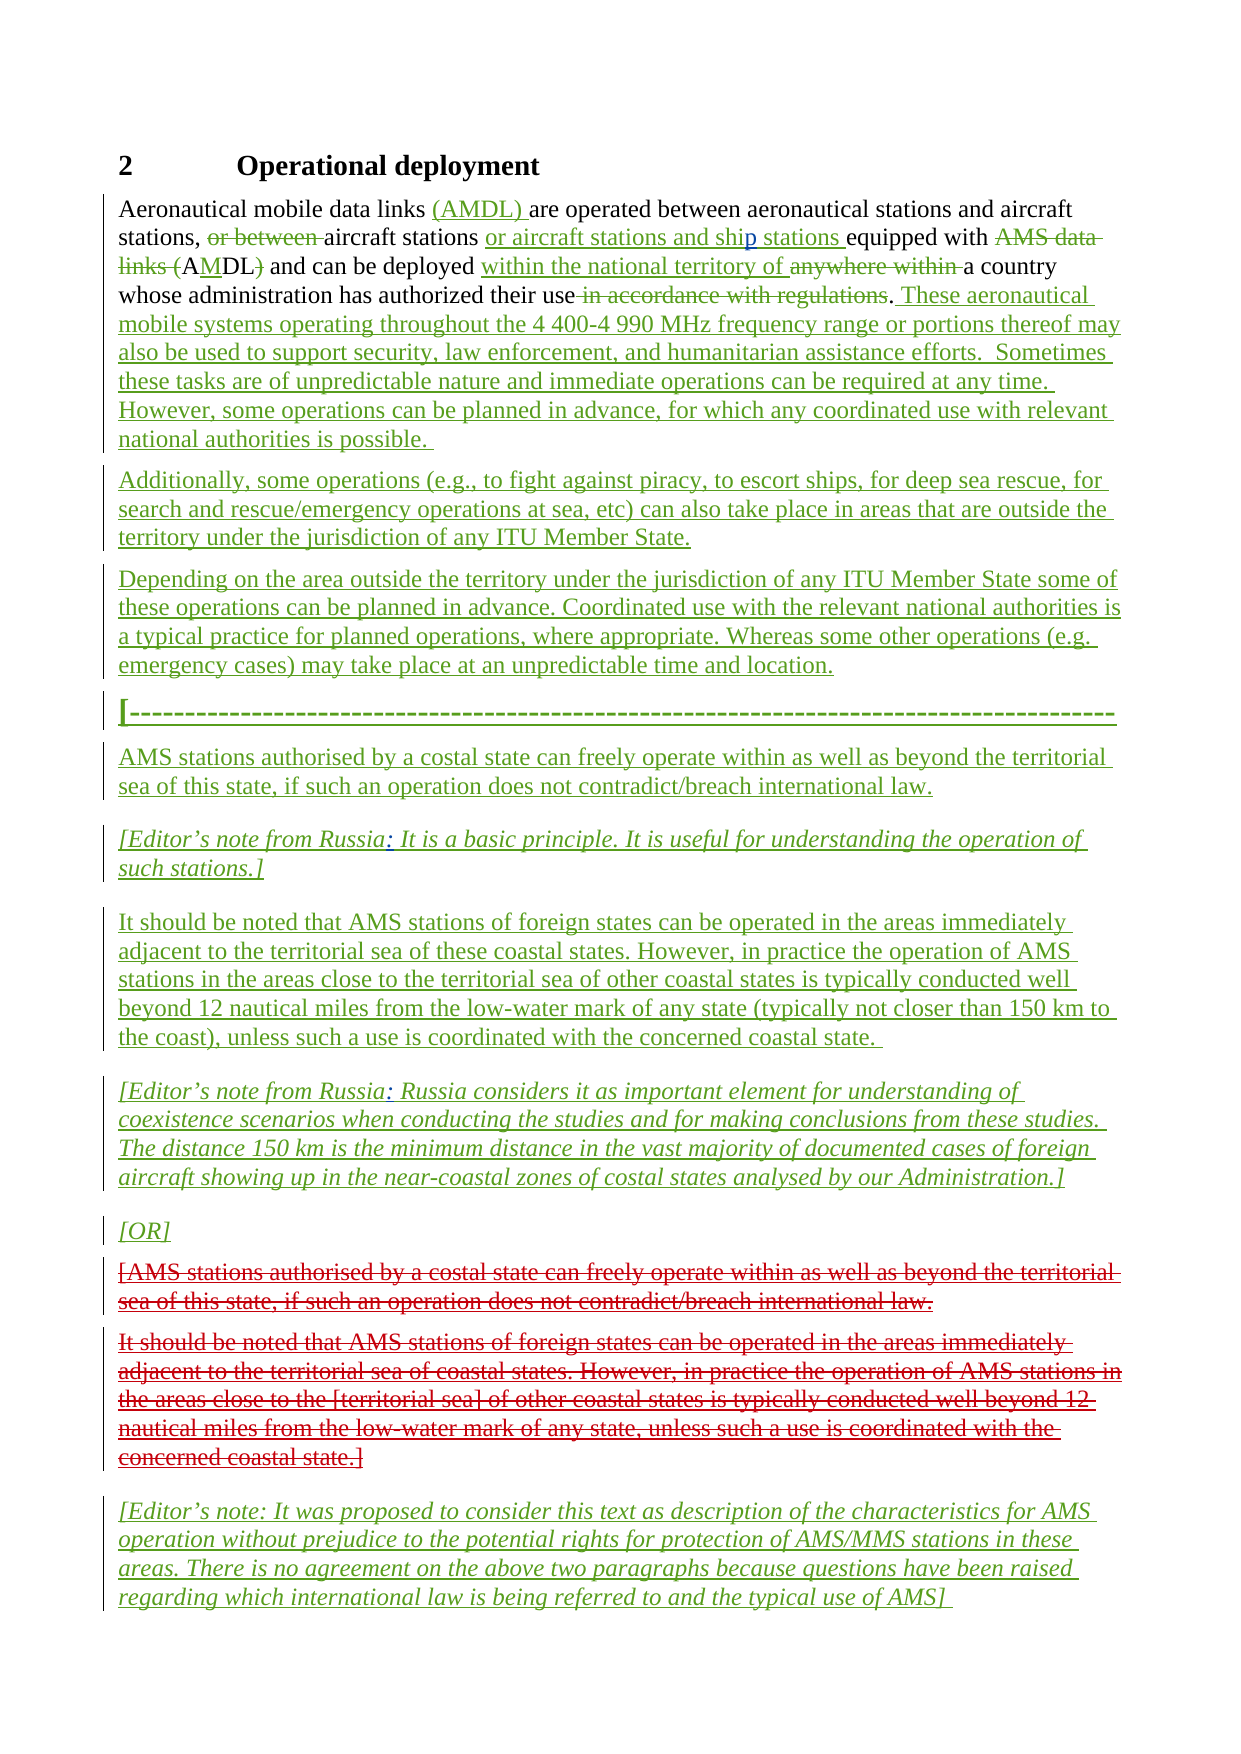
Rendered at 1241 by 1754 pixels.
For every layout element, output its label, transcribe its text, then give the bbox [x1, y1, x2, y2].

text 2 Operational deployment [118, 148, 1122, 181]
text Aeronautical mobile data links are operated between aeronautical stations and aircraft stations, aircraft stations equipped with ADL and can be deployed a country whose administration has authorized their use. [118, 194, 1122, 452]
